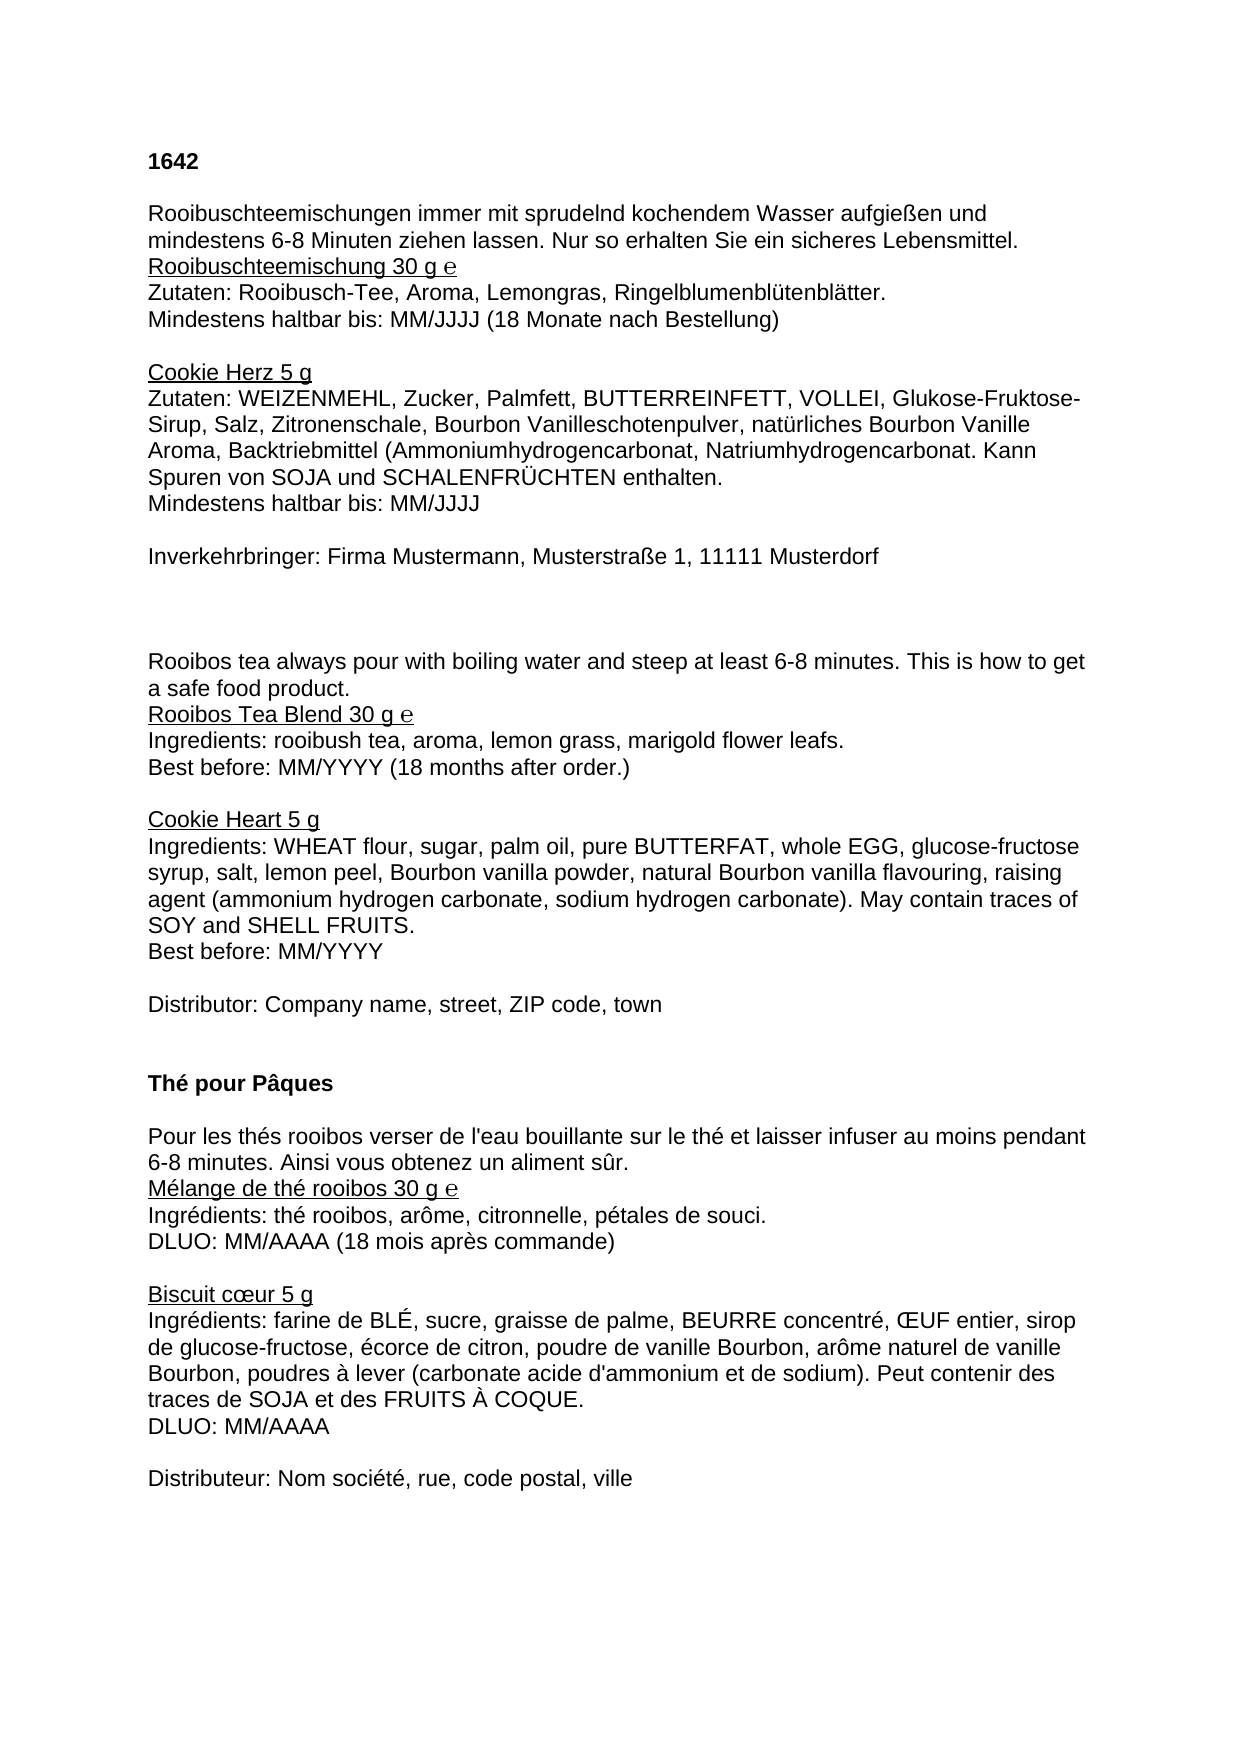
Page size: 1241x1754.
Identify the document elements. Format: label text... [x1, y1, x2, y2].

text Rooibos Tea Blend 30 g ℮ [148, 701, 1093, 727]
text Cookie Herz 5 g [148, 358, 1093, 385]
text Mindestens haltbar bis: MM/JJJJ (18 Monate nach Bestellung) [148, 306, 1093, 332]
text Ingredients: WHEAT flour, sugar, palm oil, pure BUTTERFAT, whole EGG, glucose-fructose syrup, salt, lemon peel, Bourbon vanilla powder, natural Bourbon vanilla flavouring, raising agent (ammonium hydrogen carbonate, sodium hydrogen carbonate). May contain traces of SOY and SHELL FRUITS. [148, 833, 1093, 938]
text Rooibuschteemischungen immer mit sprudelnd kochendem Wasser aufgießen und mindestens 6-8 Minuten ziehen lassen. Nur so erhalten Sie ein sicheres Lebensmittel. [148, 200, 1093, 253]
text DLUO: MM/AAAA [148, 1413, 1093, 1439]
text Pour les thés rooibos verser de l'eau bouillante sur le thé et laisser infuser au moins pendant 6-8 minutes. Ainsi vous obtenez un aliment sûr. [148, 1123, 1093, 1175]
text Ingrédients: farine de BLÉ, sucre, graisse de palme, BEURRE concentré, ŒUF entier, sirop de glucose-fructose, écorce de citron, poudre de vanille Bourbon, arôme naturel de vanille Bourbon, poudres à lever (carbonate acide d'ammonium et de sodium). Peut contenir des traces de SOJA et des FRUITS À COQUE. [148, 1307, 1093, 1413]
text Thé pour Pâques [148, 1070, 1093, 1096]
text Zutaten: Rooibusch-Tee, Aroma, Lemongras, Ringelblumenblütenblätter. [148, 279, 1093, 306]
text Rooibuschteemischung 30 g ℮ [148, 253, 1093, 279]
text Distributeur: Nom société, rue, code postal, ville [148, 1465, 1093, 1492]
text Best before: MM/YYYY (18 months after order.) [148, 754, 1093, 780]
text Mindestens haltbar bis: MM/JJJJ [148, 490, 1093, 517]
text Distributor: Company name, street, ZIP code, town [148, 991, 1093, 1017]
text Ingrédients: thé rooibos, arôme, citronnelle, pétales de souci. [148, 1202, 1093, 1228]
text Rooibos tea always pour with boiling water and steep at least 6-8 minutes. This is how to get a safe food product. [148, 648, 1093, 701]
text 1642 [148, 148, 1093, 174]
text Mélange de thé rooibos 30 g ℮ [148, 1175, 1093, 1202]
text Zutaten: WEIZENMEHL, Zucker, Palmfett, BUTTERREINFETT, VOLLEI, Glukose-Fruktose-Sirup, Salz, Zitronenschale, Bourbon Vanilleschotenpulver, natürliches Bourbon Vanille Aroma, Backtriebmittel (Ammoniumhydrogencarbonat, Natriumhydrogencarbonat. Kann Spuren von SOJA und SCHALENFRÜCHTEN enthalten. [148, 385, 1093, 490]
text Best before: MM/YYYY [148, 938, 1093, 964]
text Biscuit cœur 5 g [148, 1281, 1093, 1307]
text Cookie Heart 5 g [148, 806, 1093, 833]
text Ingredients: rooibush tea, aroma, lemon grass, marigold flower leafs. [148, 727, 1093, 754]
text DLUO: MM/AAAA (18 mois après commande) [148, 1228, 1093, 1254]
text Inverkehrbringer: Firma Mustermann, Musterstraße 1, 11111 Musterdorf [148, 543, 1093, 569]
